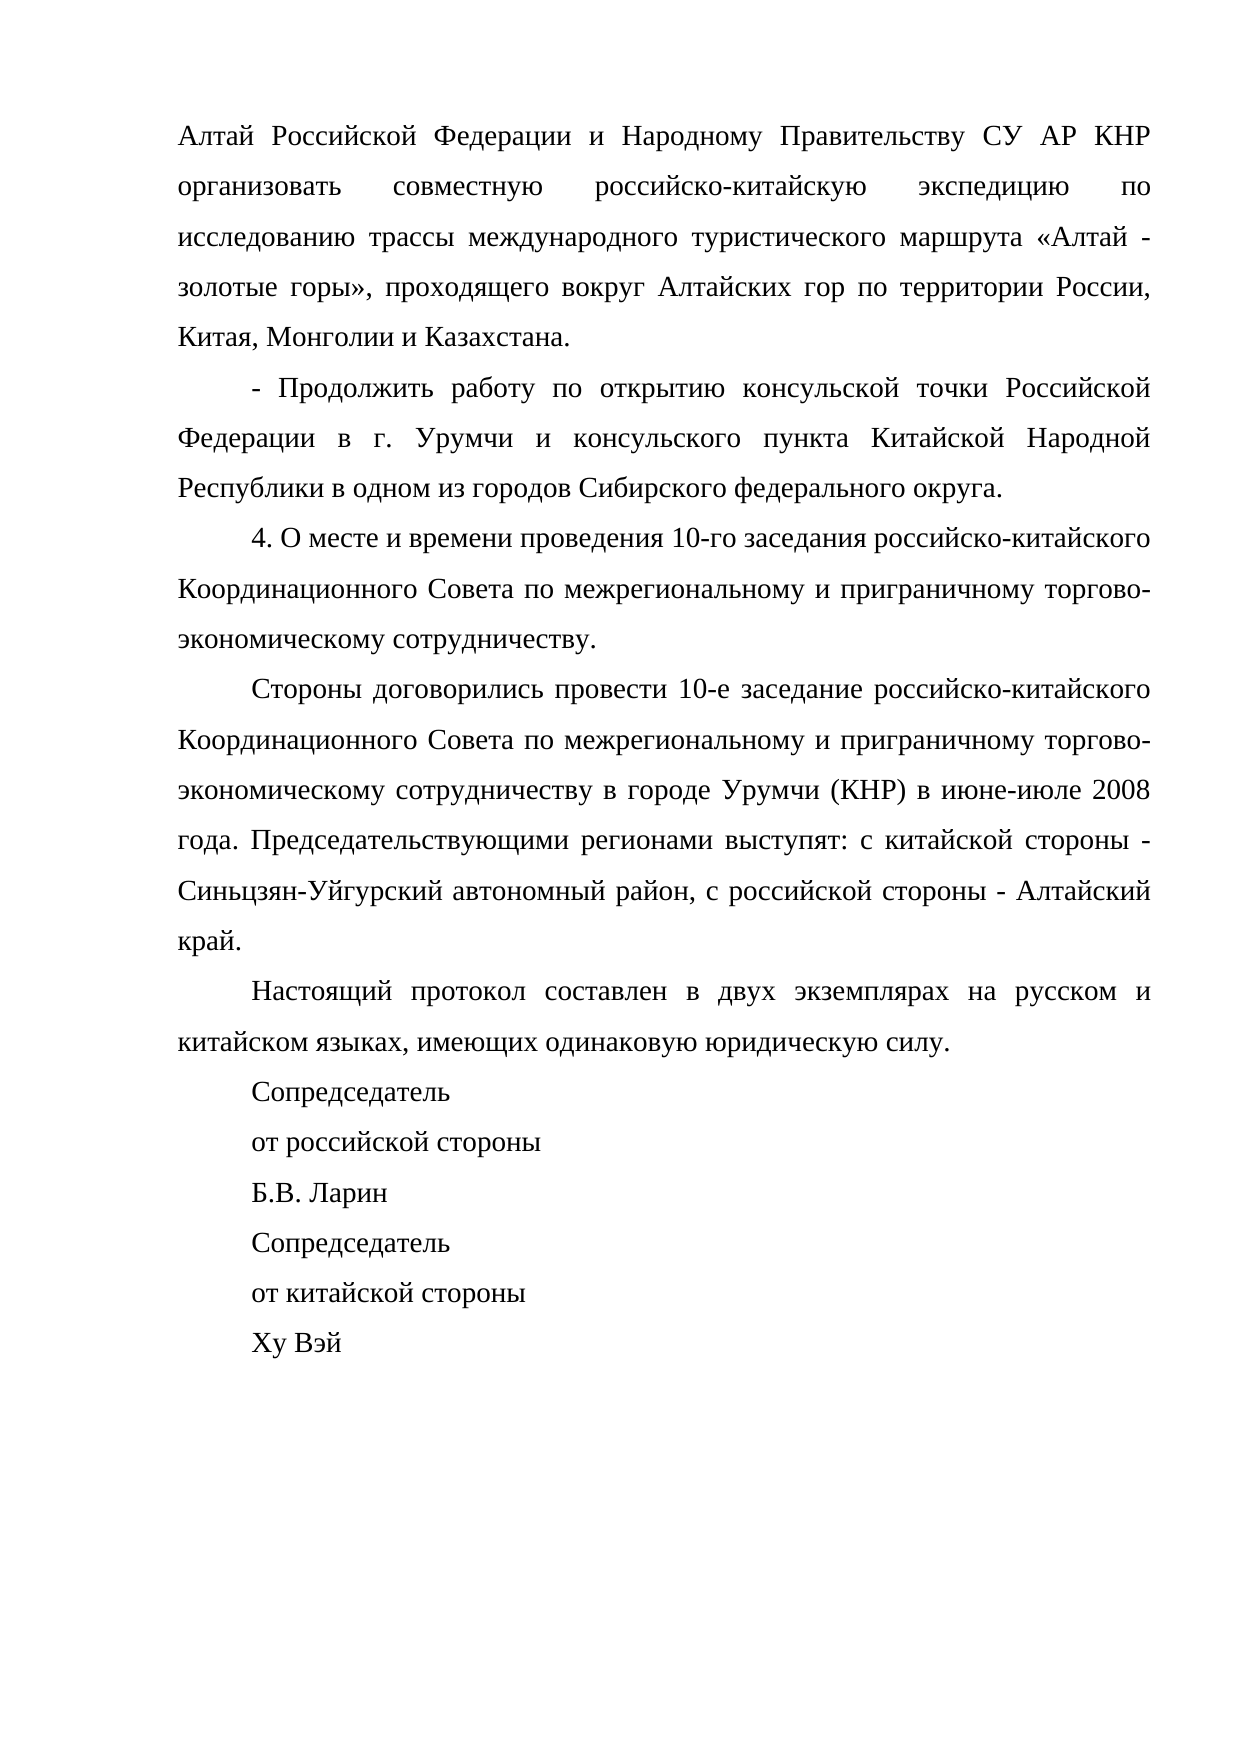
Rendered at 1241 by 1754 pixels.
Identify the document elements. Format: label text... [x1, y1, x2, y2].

text Стороны договорились провести 10-е заседание российско-китайского Координационного Совета по межрегиональному и приграничному торгово-экономическому сотрудничеству в городе Урумчи (КНР) в июне-июле 2008 года. Председательствующими регионами выступят: с китайской стороны - Синьцзян-Уйгурский автономный район, с российской стороны - Алтайский край. [177, 672, 1152, 957]
text 4. О месте и времени проведения 10-го заседания российско-китайского Координационного Совета по межрегиональному и приграничному торгово-экономическому сотрудничеству. [177, 521, 1152, 655]
text от российской стороны [177, 1124, 1152, 1158]
text Б.В. Ларин [177, 1175, 1152, 1208]
text Ху Вэй [177, 1326, 1152, 1359]
text Сопредседатель [177, 1225, 1152, 1258]
text - Продолжить работу по открытию консульской точки Российской Федерации в г. Урумчи и консульского пункта Китайской Народной Республики в одном из городов Сибирского федерального округа. [177, 370, 1152, 504]
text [177, 118, 1152, 353]
text Сопредседатель [177, 1074, 1152, 1108]
text Настоящий протокол составлен в двух экземплярах на русском и китайском языках, имеющих одинаковую юридическую силу. [177, 973, 1152, 1057]
text от китайской стороны [177, 1275, 1152, 1309]
